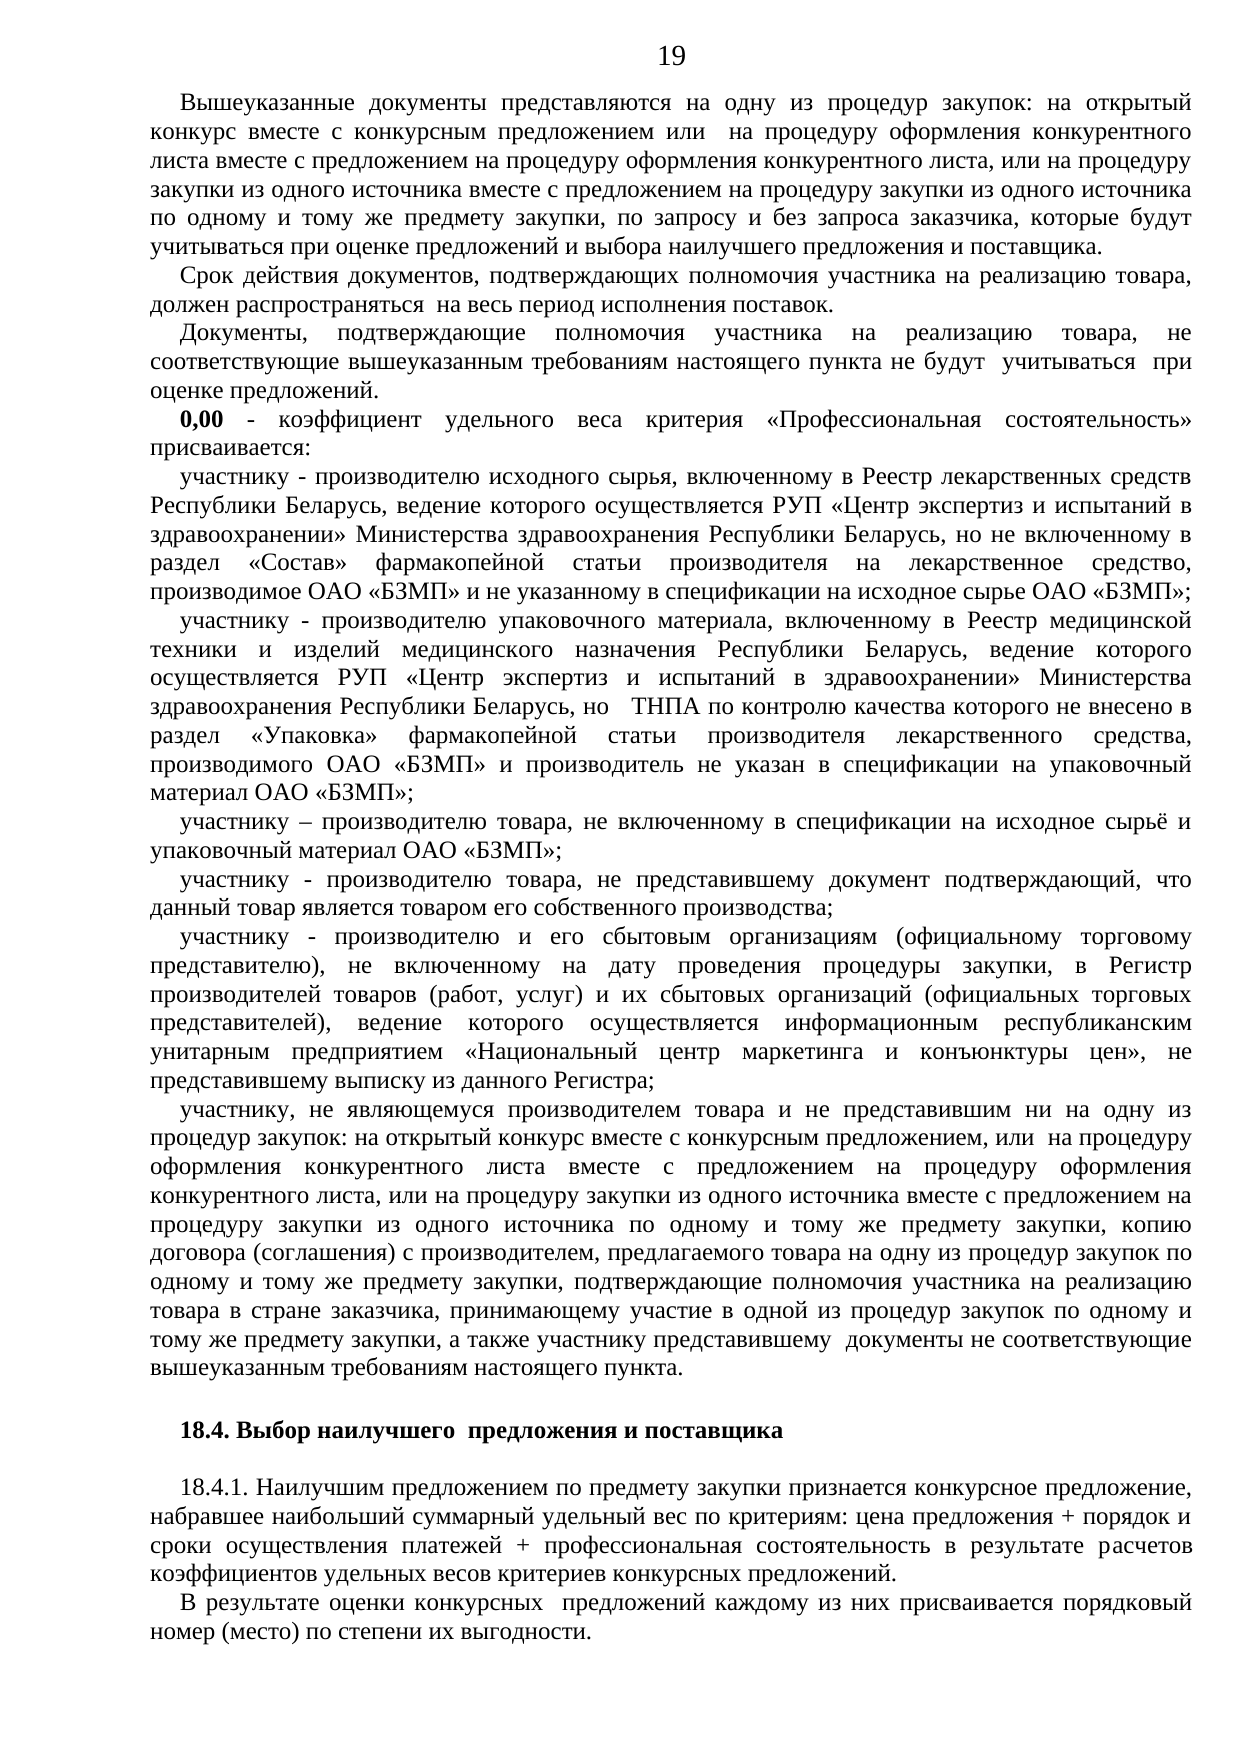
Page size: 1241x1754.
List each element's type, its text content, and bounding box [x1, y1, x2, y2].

text участнику - производителю товара, не представившему документ подтверждающий, что данный товар является товаром его собственного производства; [150, 864, 1193, 921]
text Срок действия документов, подтверждающих полномочия участника на реализацию товара, должен распространяться на весь период исполнения поставок. [150, 260, 1193, 317]
text участнику - производителю упаковочного материала, включенному в Реестр медицинской техники и изделий медицинского назначения Республики Беларусь, ведение которого осуществляется РУП «Центр экспертиз и испытаний в здравоохранении» Министерства здравоохранения Республики Беларусь, но ТНПА по контролю качества которого не внесено в раздел «Упаковка» фармакопейной статьи производителя лекарственного средства, производимого ОАО «БЗМП» и производитель не указан в спецификации на упаковочный материал ОАО «БЗМП»; [150, 605, 1193, 806]
text участнику – производителю товара, не включенному в спецификации на исходное сырьё и упаковочный материал ОАО «БЗМП»; [150, 806, 1193, 864]
text 18.4.1. Наилучшим предложением по предмету закупки признается конкурсное предложение, набравшее наибольший суммарный удельный вес по критериям: цена предложения + порядок и сроки осуществления платежей + профессиональная состоятельность в результате расчетов коэффициентов удельных весов критериев конкурсных предложений. [150, 1472, 1193, 1587]
text участнику - производителю и его сбытовым организациям (официальному торговому представителю), не включенному на дату проведения процедуры закупки, в Регистр производителей товаров (работ, услуг) и их сбытовых организаций (официальных торговых представителей), ведение которого осуществляется информационным республиканским унитарным предприятием «Национальный центр маркетинга и конъюнктуры цен», не представившему выписку из данного Регистра; [150, 921, 1193, 1094]
text 18.4. Выбор наилучшего предложения и поставщика [150, 1415, 1193, 1443]
text Вышеуказанные документы представляются на одну из процедур закупок: на открытый конкурс вместе с конкурсным предложением или на процедуру оформления конкурентного листа вместе с предложением на процедуру оформления конкурентного листа, или на процедуру закупки из одного источника вместе с предложением на процедуру закупки из одного источника по одному и тому же предмету закупки, по запросу и без запроса заказчика, которые будут учитываться при оценке предложений и выбора наилучшего предложения и поставщика. [150, 87, 1193, 260]
text Документы, подтверждающие полномочия участника на реализацию товара, не соответствующие вышеуказанным требованиям настоящего пункта не будут учитываться при оценке предложений. [150, 317, 1193, 404]
text участнику, не являющемуся производителем товара и не представившим ни на одну из процедур закупок: на открытый конкурс вместе с конкурсным предложением, или на процедуру оформления конкурентного листа вместе с предложением на процедуру оформления конкурентного листа, или на процедуру закупки из одного источника вместе с предложением на процедуру закупки из одного источника по одному и тому же предмету закупки, копию договора (соглашения) с производителем, предлагаемого товара на одну из процедур закупок по одному и тому же предмету закупки, подтверждающие полномочия участника на реализацию товара в стране заказчика, принимающему участие в одной из процедур закупок по одному и тому же предмету закупки, а также участнику представившему документы не соответствующие вышеуказанным требованиям настоящего пункта. [150, 1094, 1193, 1381]
text В результате оценки конкурсных предложений каждому из них присваивается порядковый номер (место) по степени их выгодности. [150, 1587, 1193, 1645]
text участнику - производителю исходного сырья, включенному в Реестр лекарственных средств Республики Беларусь, ведение которого осуществляется РУП «Центр экспертиз и испытаний в здравоохранении» Министерства здравоохранения Республики Беларусь, но не включенному в раздел «Состав» фармакопейной статьи производителя на лекарственное средство, производимое ОАО «БЗМП» и не указанному в спецификации на исходное сырье ОАО «БЗМП»; [150, 461, 1193, 605]
text 0,00 - коэффициент удельного веса критерия «Профессиональная состоятельность» присваивается: [150, 404, 1193, 461]
